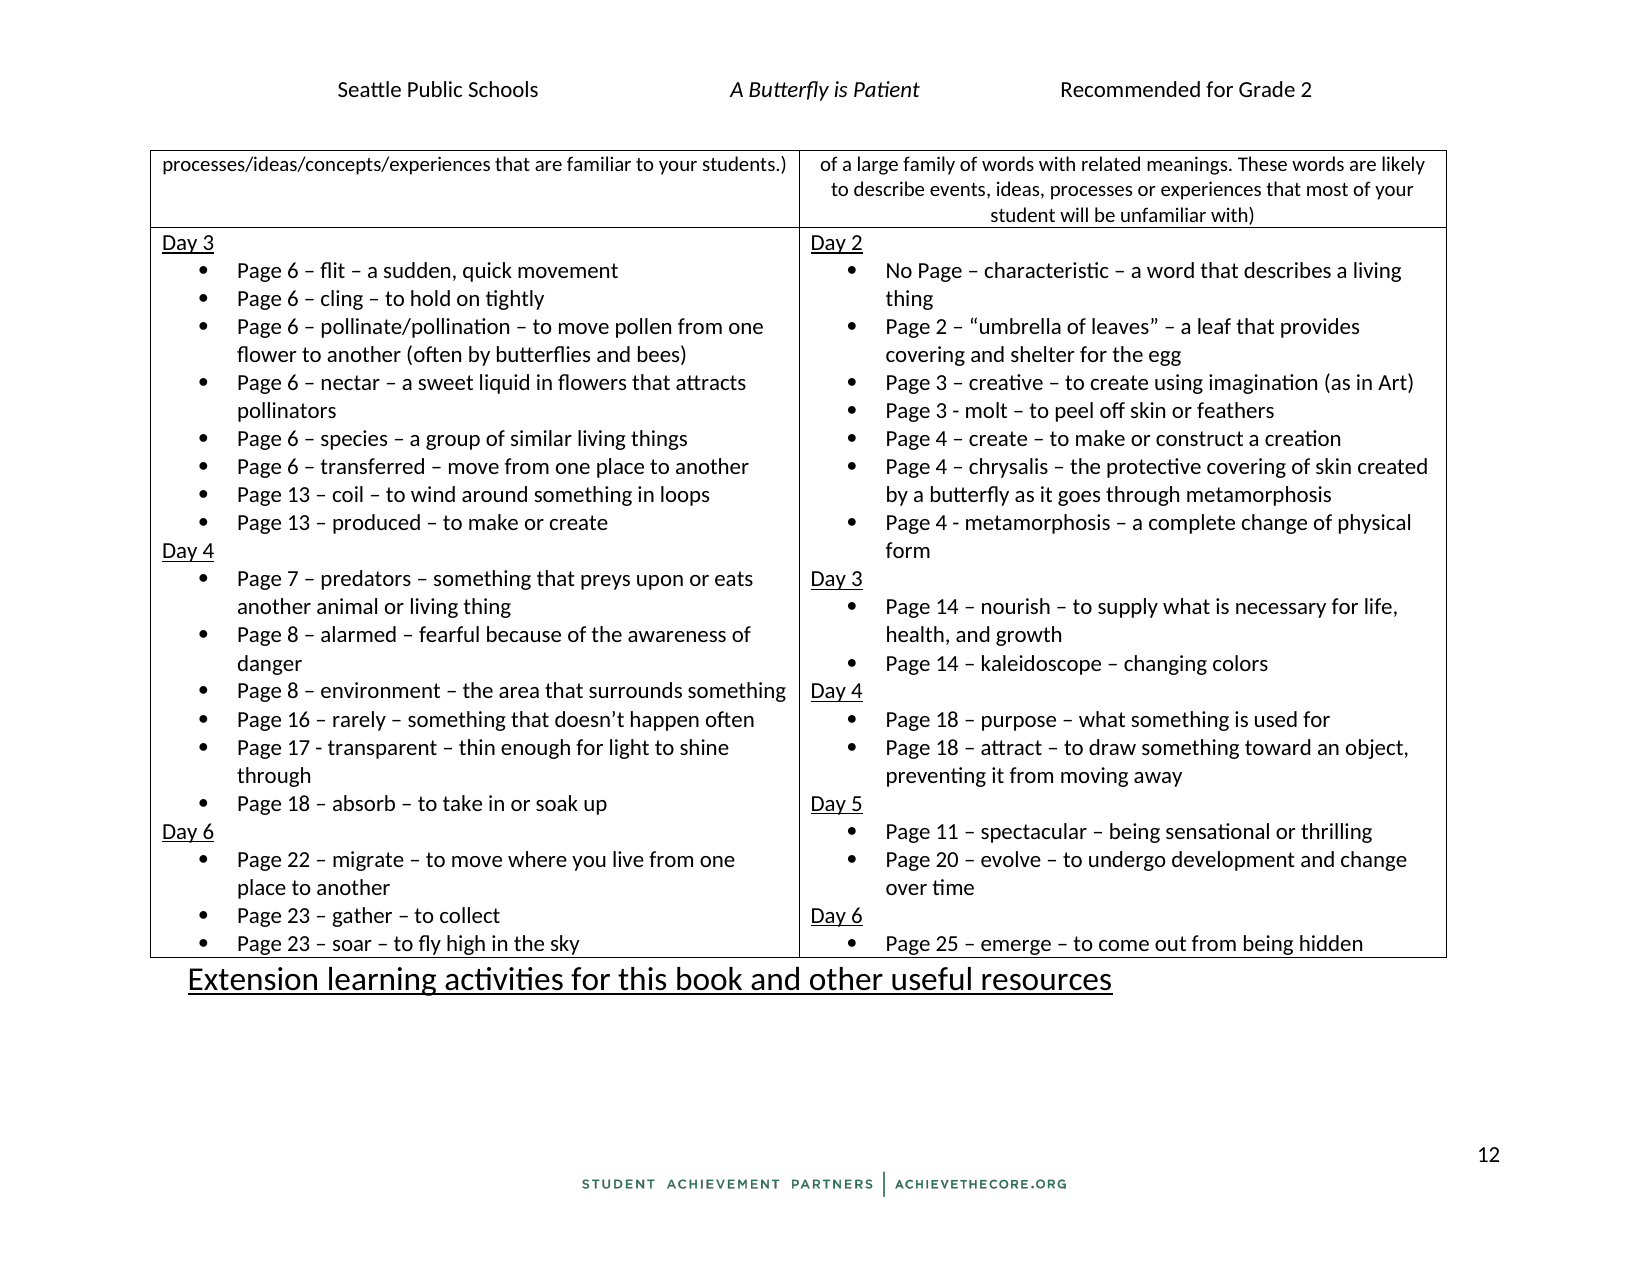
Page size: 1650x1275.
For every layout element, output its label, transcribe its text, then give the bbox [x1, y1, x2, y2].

picture [571, 1168, 1079, 1200]
text Extension learning activities for this book and other useful resources [187, 958, 1500, 999]
table_cell Day 3 Page 6 – flit – a sudden, quick movement Page 6 – cling – to hold on tightly Page 6 – pollinate/pollination – to move pollen from one flower to another (often by butterflies and bees) Page 6 – nectar – a sweet liquid in flowers that attracts pollinators Page 6 – species – a group of similar living things Page 6 – transferred – move from one place to another Page 13 – coil – to wind around something in loops Page 13 – produced – to make or create Day 4 Page 7 – predators – something that preys upon or eats another animal or living thing Page 8 – alarmed – fearful because of the awareness of danger Page 8 – environment – the area that surrounds something Page 16 – rarely – something that doesn’t happen often Page 17 - transparent – thin enough for light to shine through Page 18 – absorb – to take in or soak up Day 6 Page 22 – migrate – to move where you live from one place to another Page 23 – gather – to collect Page 23 – soar – to fly high in the sky [151, 228, 799, 957]
table_cell Day 2 No Page – characteristic – a word that describes a living thing Page 2 – “umbrella of leaves” – a leaf that provides covering and shelter for the egg Page 3 – creative – to create using imagination (as in Art) Page 3 - molt – to peel off skin or feathers Page 4 – create – to make or construct a creation Page 4 – chrysalis – the protective covering of skin created by a butterfly as it goes through metamorphosis Page 4 - metamorphosis – a complete change of physical form Day 3 Page 14 – nourish – to supply what is necessary for life, health, and growth Page 14 – kaleidoscope – changing colors Day 4 Page 18 – purpose – what something is used for Page 18 – attract – to draw something toward an object, preventing it from moving away Day 5 Page 11 – spectacular – being sensational or thrilling Page 20 – evolve – to undergo development and change over time Day 6 Page 25 – emerge – to come out from being hidden [800, 228, 1446, 957]
